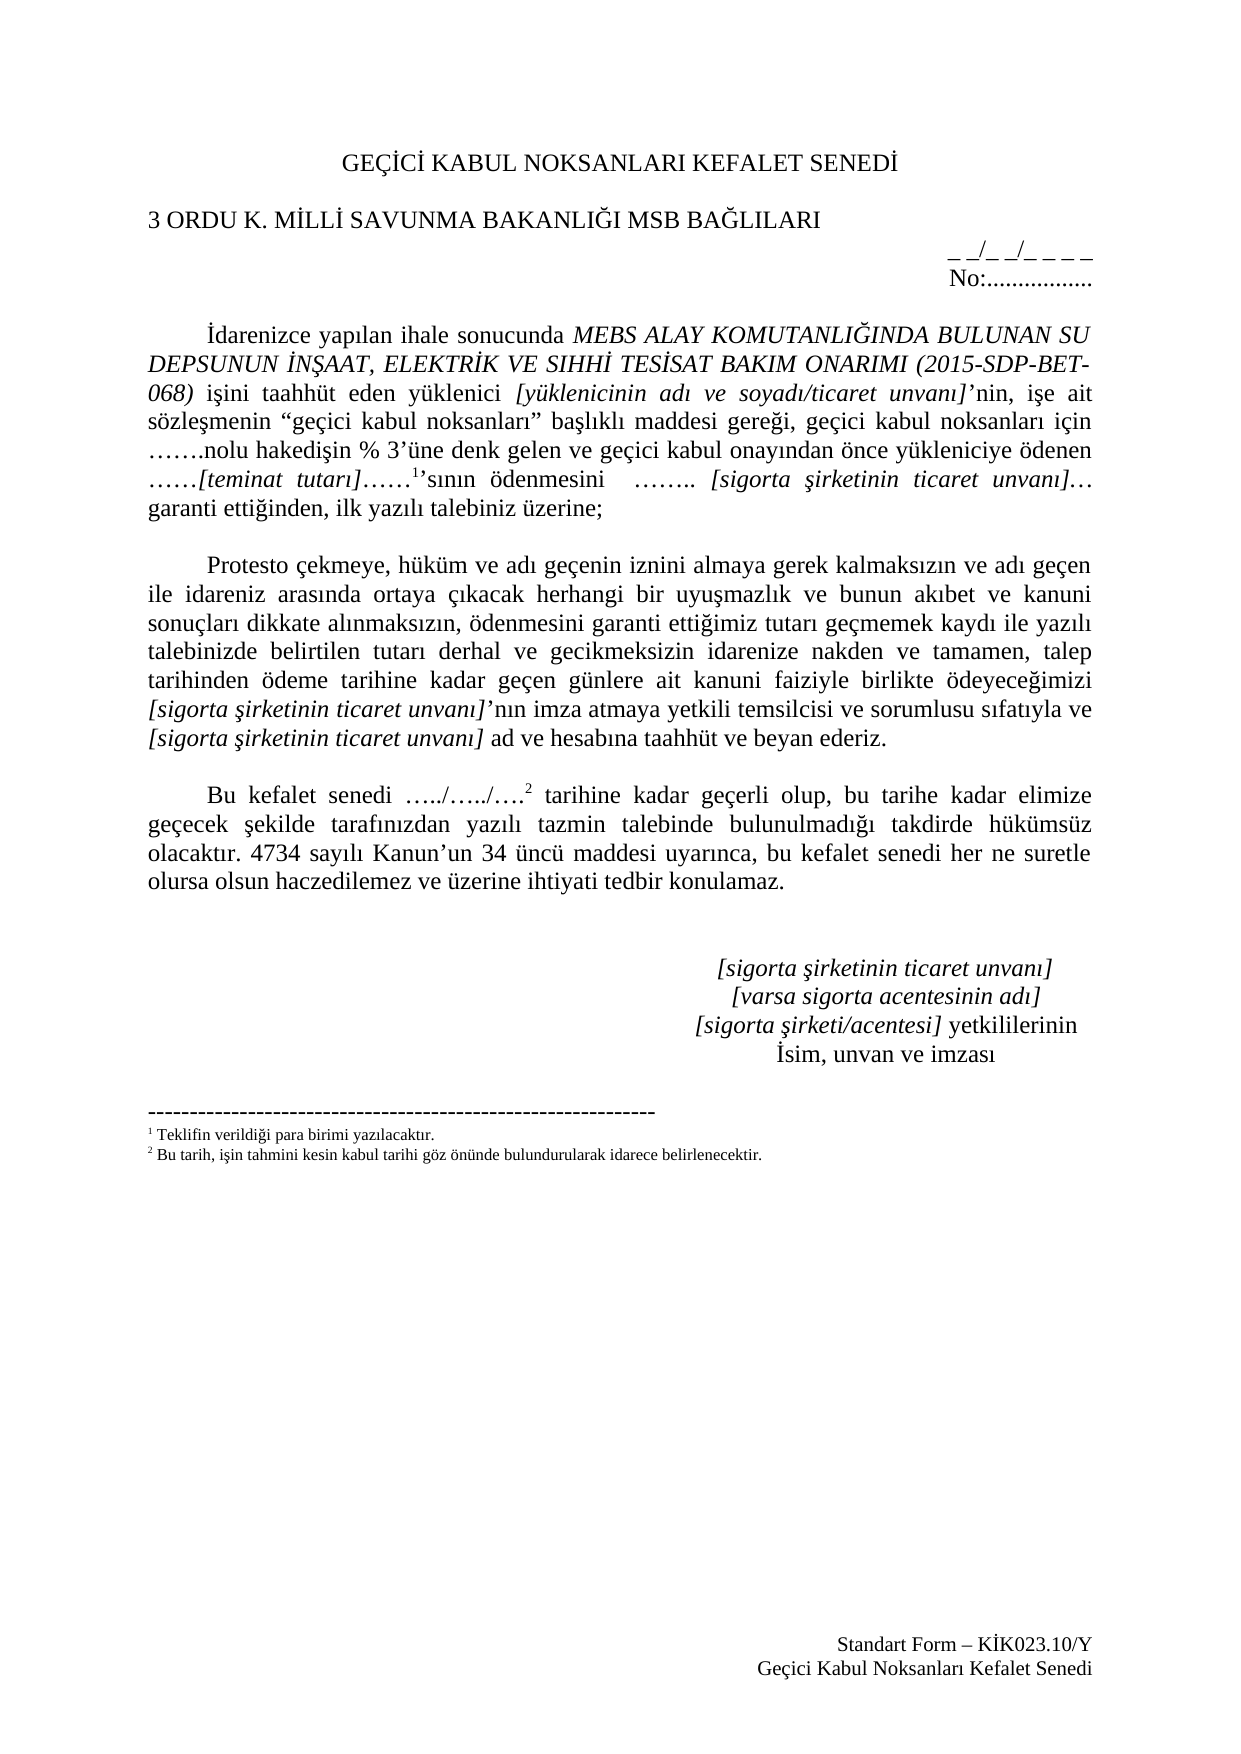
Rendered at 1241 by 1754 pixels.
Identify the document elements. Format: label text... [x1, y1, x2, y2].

text GEÇİCİ KABUL NOKSANLARI KEFALET SENEDİ [148, 148, 1093, 176]
text No:................. [148, 263, 1093, 291]
text 1 Teklifin verildiği para birimi yazılacaktır. [148, 1125, 1093, 1144]
text İdarenizce yapılan ihale sonucunda MEBS ALAY KOMUTANLIĞINDA BULUNAN SU DEPSUNUN İNŞAAT, ELEKTRİK VE SIHHİ TESİSAT BAKIM ONARIMI (2015-SDP-BET-068) işini taahhüt eden yüklenici [yüklenicinin adı ve soyadı/ticaret unvanı]’nin, işe ait sözleşmenin “geçici kabul noksanları” başlıklı maddesi gereği, geçici kabul noksanları için …….nolu hakedişin % 3’üne denk gelen ve geçici kabul onayından önce yükleniciye ödenen ……[teminat tutarı]……1’sının ödenmesini …….. [sigorta şirketinin ticaret unvanı]… garanti ettiğinden, ilk yazılı talebiniz üzerine; [148, 320, 1093, 521]
text _ _/_ _/_ _ _ _ [148, 234, 1093, 263]
text İsim, unvan ve imzası [679, 1039, 1093, 1068]
text [varsa sigorta acentesinin adı] [679, 981, 1093, 1010]
text [sigorta şirketi/acentesi] yetkililerinin [679, 1010, 1093, 1039]
text ------------------------------------------------------------- [148, 1096, 1093, 1125]
text Bu kefalet senedi …../…../….2 tarihine kadar geçerli olup, bu tarihe kadar elimize geçecek şekilde tarafınızdan yazılı tazmin talebinde bulunulmadığı takdirde hükümsüz olacaktır. 4734 sayılı Kanun’un 34 üncü maddesi uyarınca, bu kefalet senedi her ne suretle olursa olsun haczedilemez ve üzerine ihtiyati tedbir konulamaz. [148, 780, 1093, 895]
text 3 ORDU K. MİLLİ SAVUNMA BAKANLIĞI MSB BAĞLILARI [148, 205, 1093, 234]
text [sigorta şirketinin ticaret unvanı] [679, 953, 1093, 981]
text 2 Bu tarih, işin tahmini kesin kabul tarihi göz önünde bulundurularak idarece belirlenecektir. [148, 1144, 1093, 1163]
text Protesto çekmeye, hüküm ve adı geçenin iznini almaya gerek kalmaksızın ve adı geçen ile idareniz arasında ortaya çıkacak herhangi bir uyuşmazlık ve bunun akıbet ve kanuni sonuçları dikkate alınmaksızın, ödenmesini garanti ettiğimiz tutarı geçmemek kaydı ile yazılı talebinizde belirtilen tutarı derhal ve gecikmeksizin idarenize nakden ve tamamen, talep tarihinden ödeme tarihine kadar geçen günlere ait kanuni faiziyle birlikte ödeyeceğimizi [sigorta şirketinin ticaret unvanı]’nın imza atmaya yetkili temsilcisi ve sorumlusu sıfatıyla ve [sigorta şirketinin ticaret unvanı] ad ve hesabına taahhüt ve beyan ederiz. [148, 550, 1093, 751]
